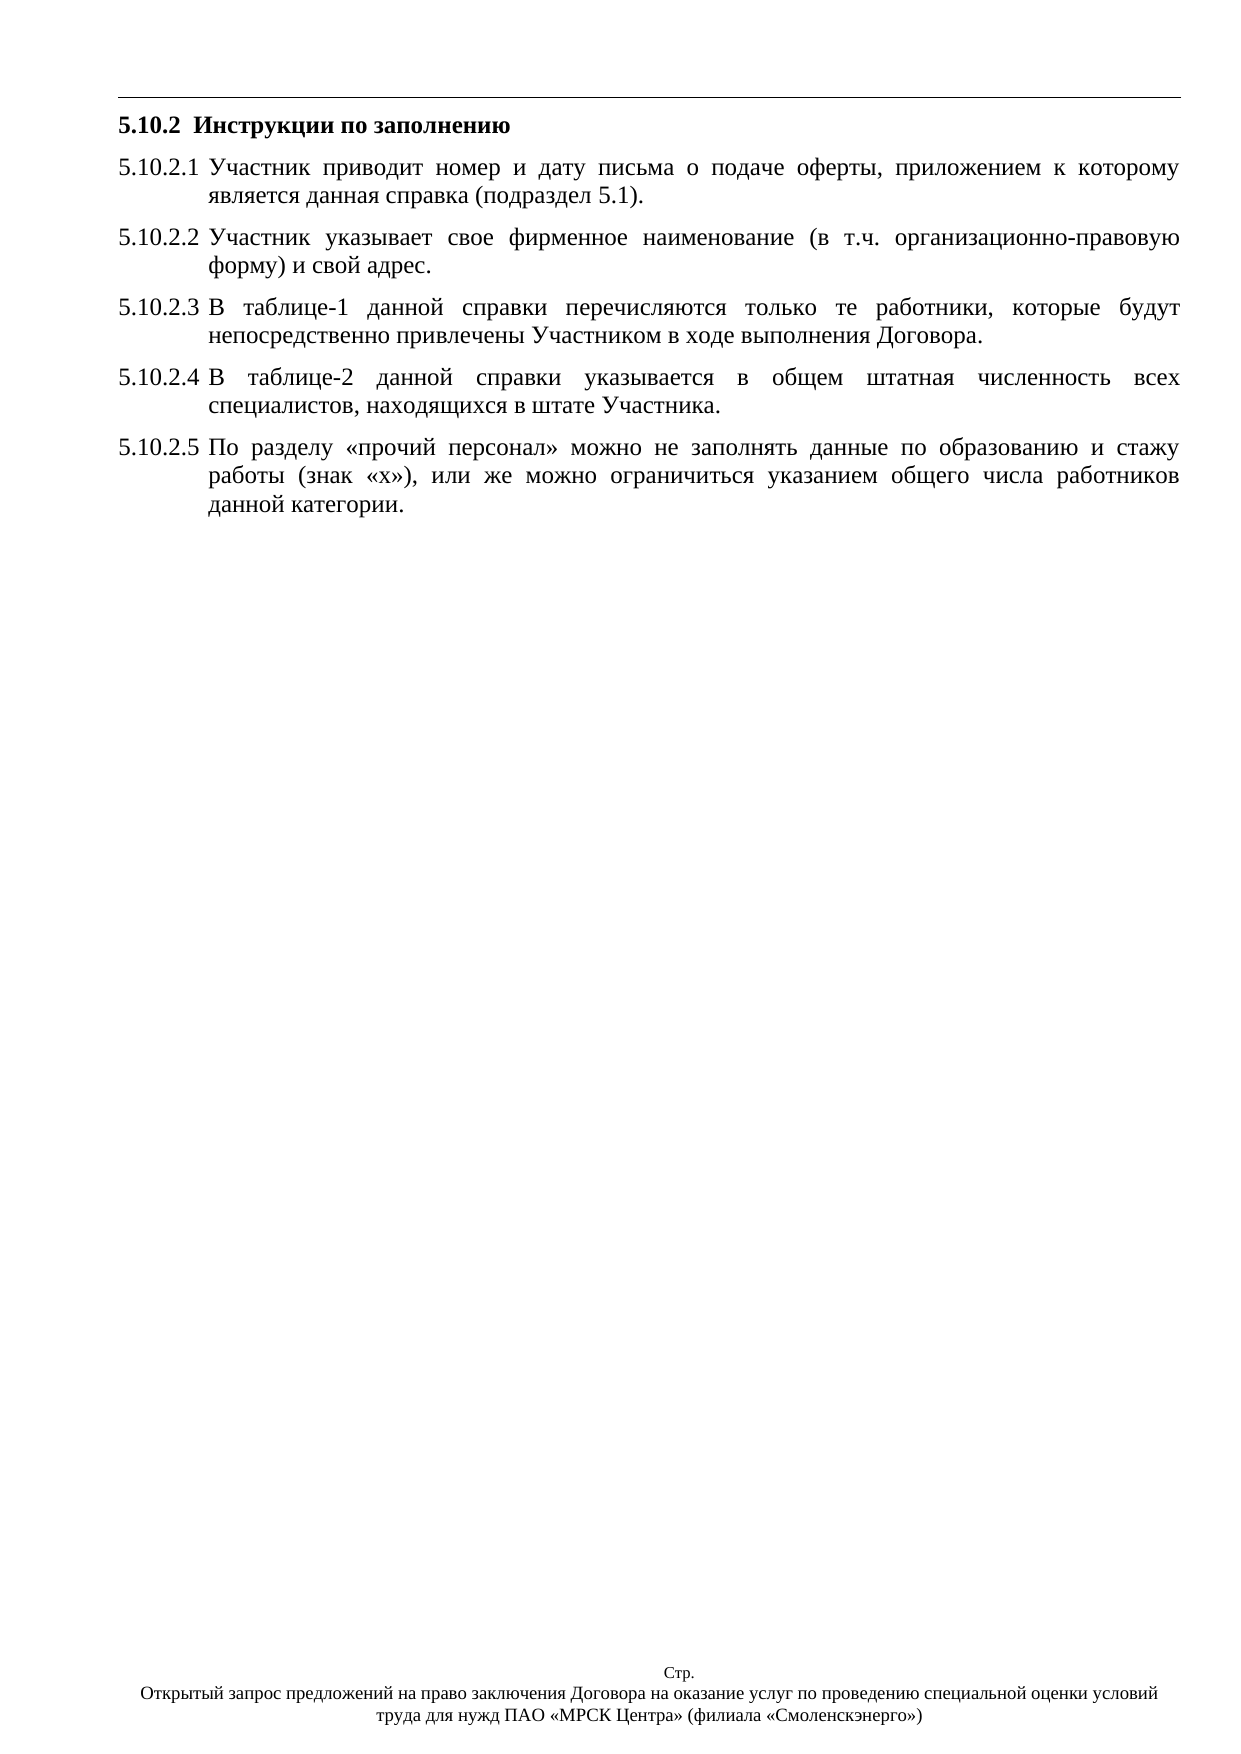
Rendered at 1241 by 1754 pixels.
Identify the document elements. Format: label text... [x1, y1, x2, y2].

list В таблице-1 данной справки перечисляются только те работники, которые будут непосредственно привлечены Участником в ходе выполнения Договора. [118, 292, 1181, 349]
list По разделу «прочий персонал» можно не заполнять данные по образованию и стажу работы (знак «х»), или же можно ограничиться указанием общего числа работников данной категории. [118, 432, 1181, 518]
subtitle Инструкции по заполнению [118, 111, 1181, 139]
list Участник указывает свое фирменное наименование (в т.ч. организационно-правовую форму) и свой адрес. [118, 222, 1181, 279]
list В таблице-2 данной справки указывается в общем штатная численность всех специалистов, находящихся в штате Участника. [118, 362, 1181, 419]
list Участник приводит номер и дату письма о подаче оферты, приложением к которому является данная справка (подраздел 5.1). [118, 152, 1181, 209]
